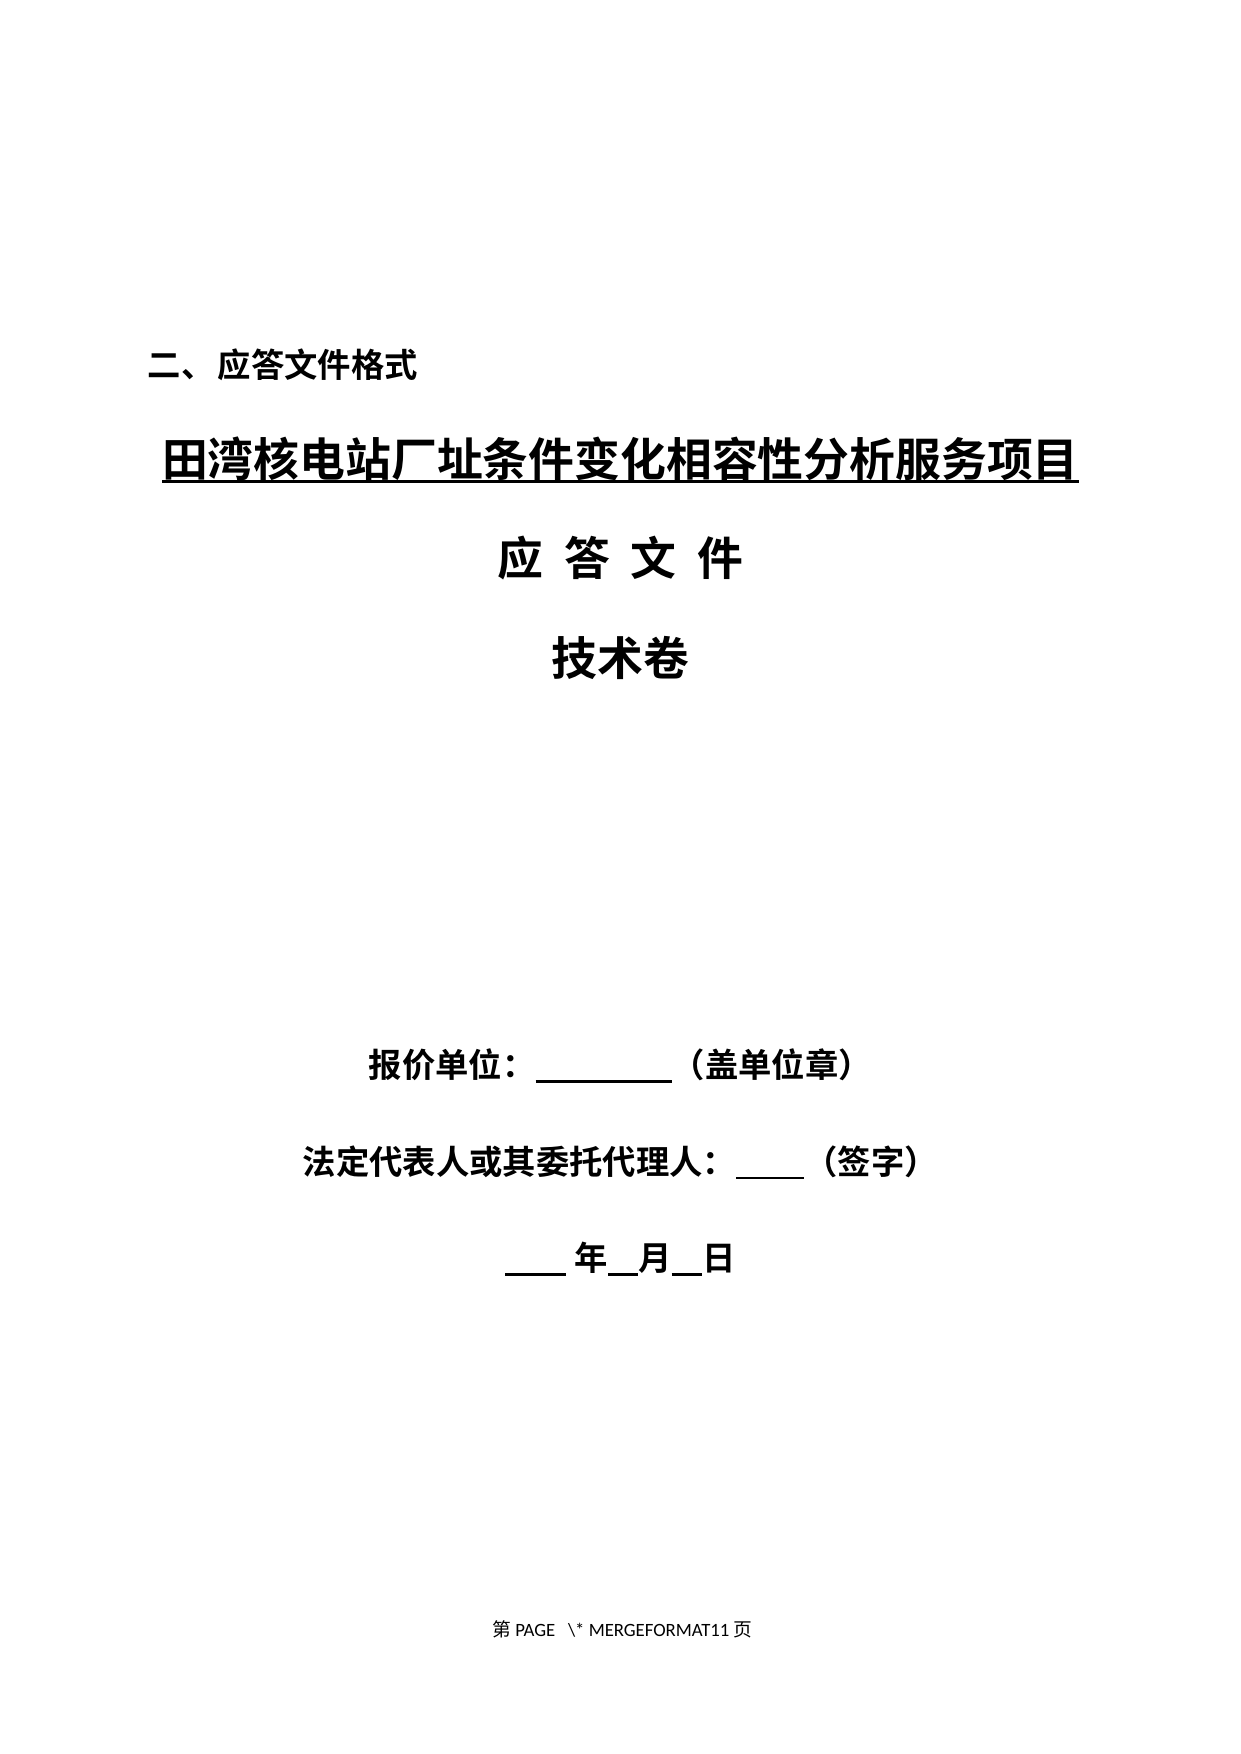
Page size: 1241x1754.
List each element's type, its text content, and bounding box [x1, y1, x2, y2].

subtitle 应答文件格式 [148, 338, 1092, 387]
text 报价单位： （盖单位章） [148, 1039, 1092, 1087]
text 年 月 日 [148, 1232, 1092, 1280]
text 技术卷 [148, 622, 1092, 688]
text 田湾核电站厂址条件变化相容性分析服务项目应 答 文 件 [148, 423, 1092, 589]
text 法定代表人或其委托代理人： （签字） [148, 1136, 1092, 1184]
